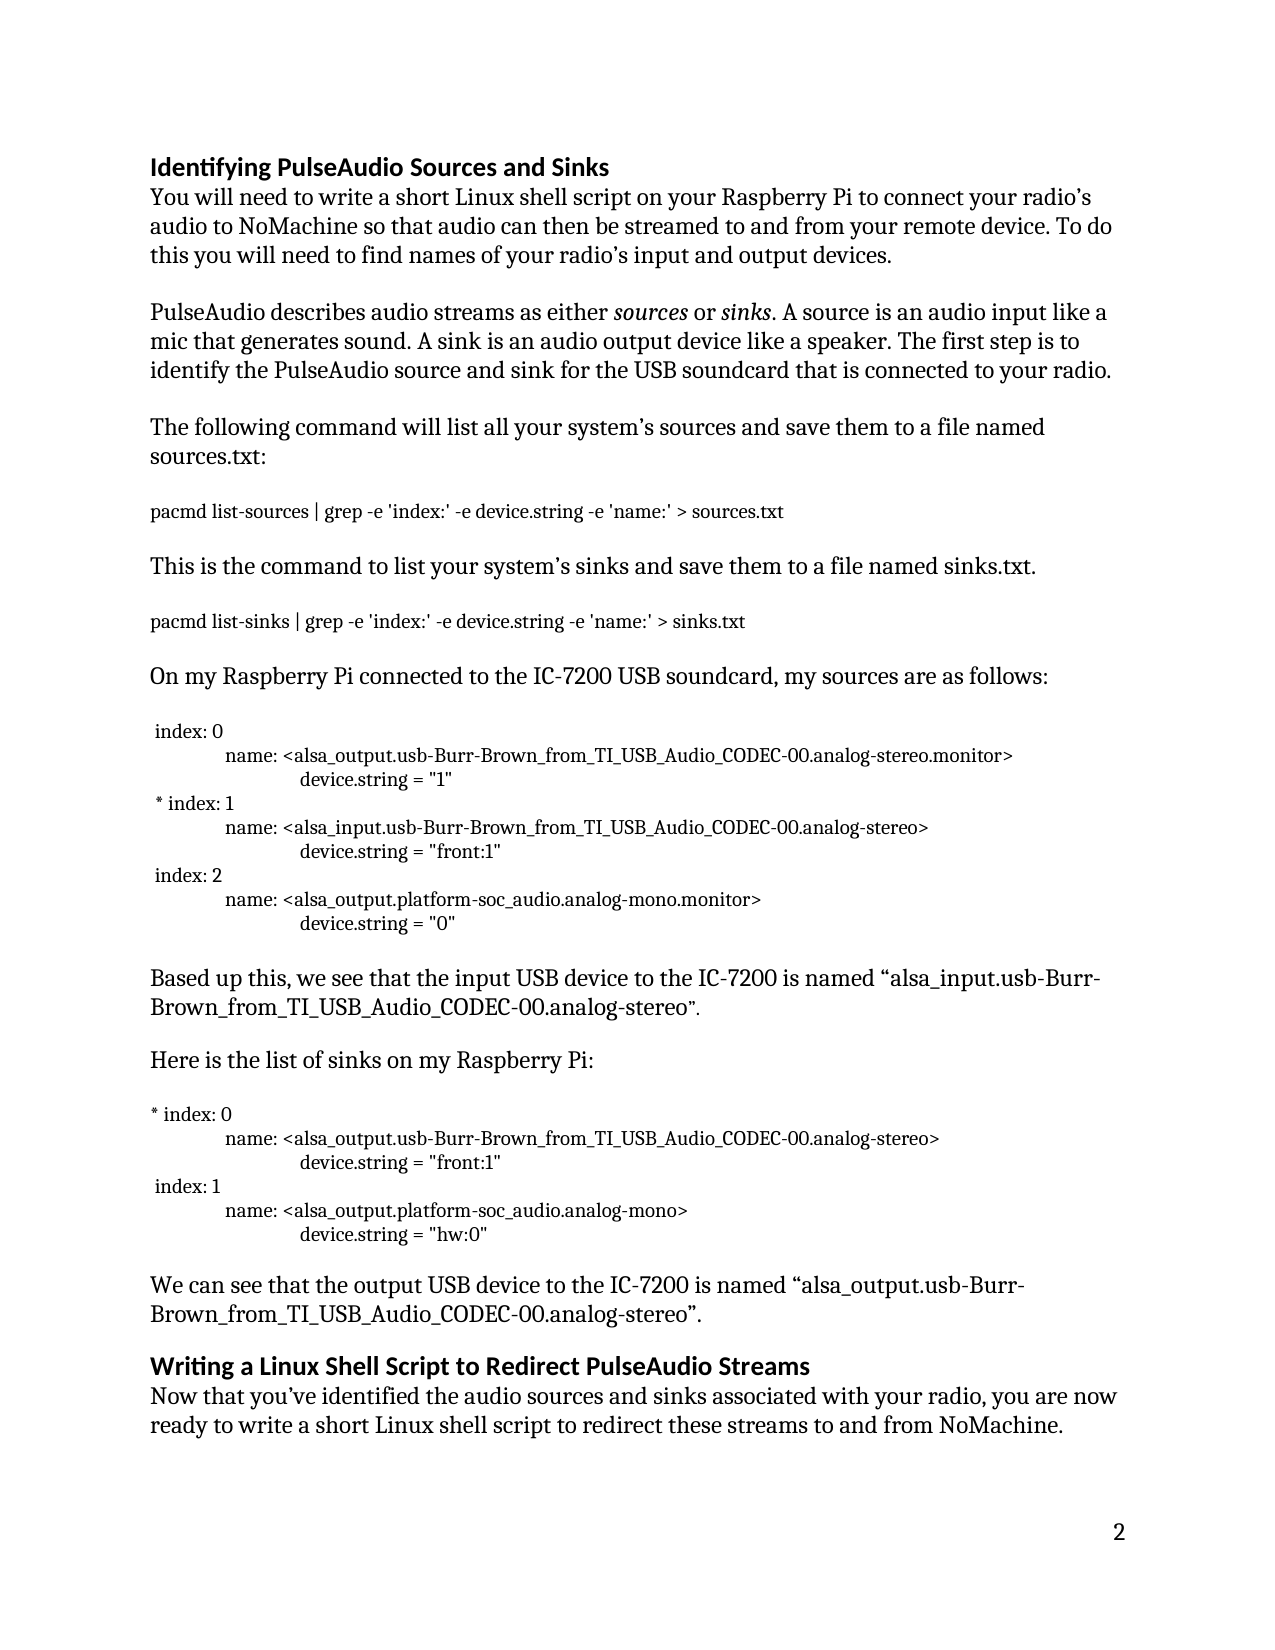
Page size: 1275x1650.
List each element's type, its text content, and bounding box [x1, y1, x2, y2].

text device.string = "0" [150, 911, 1125, 935]
text name: <alsa_output.platform-soc_audio.analog-mono> [150, 1199, 1125, 1223]
text The following command will list all your system’s sources and save them to a file named sources.txt: [150, 413, 1125, 471]
text device.string = "hw:0" [150, 1223, 1125, 1247]
text pacmd list-sinks | grep -e 'index:' -e device.string -e 'name:' > sinks.txt [150, 609, 1125, 633]
text Here is the list of sinks on my Raspberry Pi: [150, 1046, 1125, 1074]
text Now that you’ve identified the audio sources and sinks associated with your radio, you are now ready to write a short Linux shell script to redirect these streams to and from NoMachine. [150, 1382, 1125, 1439]
text This is the command to list your system’s sinks and save them to a file named sinks.txt. [150, 552, 1125, 581]
text * index: 0 [150, 1103, 1125, 1127]
text name: <alsa_input.usb-Burr-Brown_from_TI_USB_Audio_CODEC-00.analog-stereo> [150, 816, 1125, 839]
text index: 1 [150, 1175, 1125, 1199]
subtitle Identifying PulseAudio Sources and Sinks [150, 150, 1125, 183]
text index: 0 [150, 720, 1125, 744]
text On my Raspberry Pi connected to the IC-7200 USB soundcard, my sources are as follows: [150, 662, 1125, 691]
text We can see that the output USB device to the IC-7200 is named “alsa_output.usb-Burr-Brown_from_TI_USB_Audio_CODEC-00.analog-stereo”. [150, 1271, 1125, 1328]
text name: <alsa_output.usb-Burr-Brown_from_TI_USB_Audio_CODEC-00.analog-stereo.monitor> [150, 744, 1125, 768]
text name: <alsa_output.platform-soc_audio.analog-mono.monitor> [150, 887, 1125, 911]
text pacmd list-sources | grep -e 'index:' -e device.string -e 'name:' > sources.txt [150, 499, 1125, 523]
subtitle Writing a Linux Shell Script to Redirect PulseAudio Streams [150, 1349, 1125, 1382]
text name: <alsa_output.usb-Burr-Brown_from_TI_USB_Audio_CODEC-00.analog-stereo> [150, 1127, 1125, 1151]
text PulseAudio describes audio streams as either sources or sinks. A source is an audio input like a mic that generates sound. A sink is an audio output device like a speaker. The first step is to identify the PulseAudio source and sink for the USB soundcard that is connected to your radio. [150, 298, 1125, 384]
text Based up this, we see that the input USB device to the IC-7200 is named “alsa_input.usb-Burr-Brown_from_TI_USB_Audio_CODEC-00.analog-stereo”. [150, 964, 1125, 1022]
text You will need to write a short Linux shell script on your Raspberry Pi to connect your radio’s audio to NoMachine so that audio can then be streamed to and from your remote device. To do this you will need to find names of your radio’s input and output devices. [150, 183, 1125, 269]
text device.string = "1" [150, 768, 1125, 792]
text index: 2 [150, 863, 1125, 887]
text device.string = "front:1" [150, 1151, 1125, 1175]
text device.string = "front:1" [150, 839, 1125, 863]
text * index: 1 [150, 792, 1125, 816]
